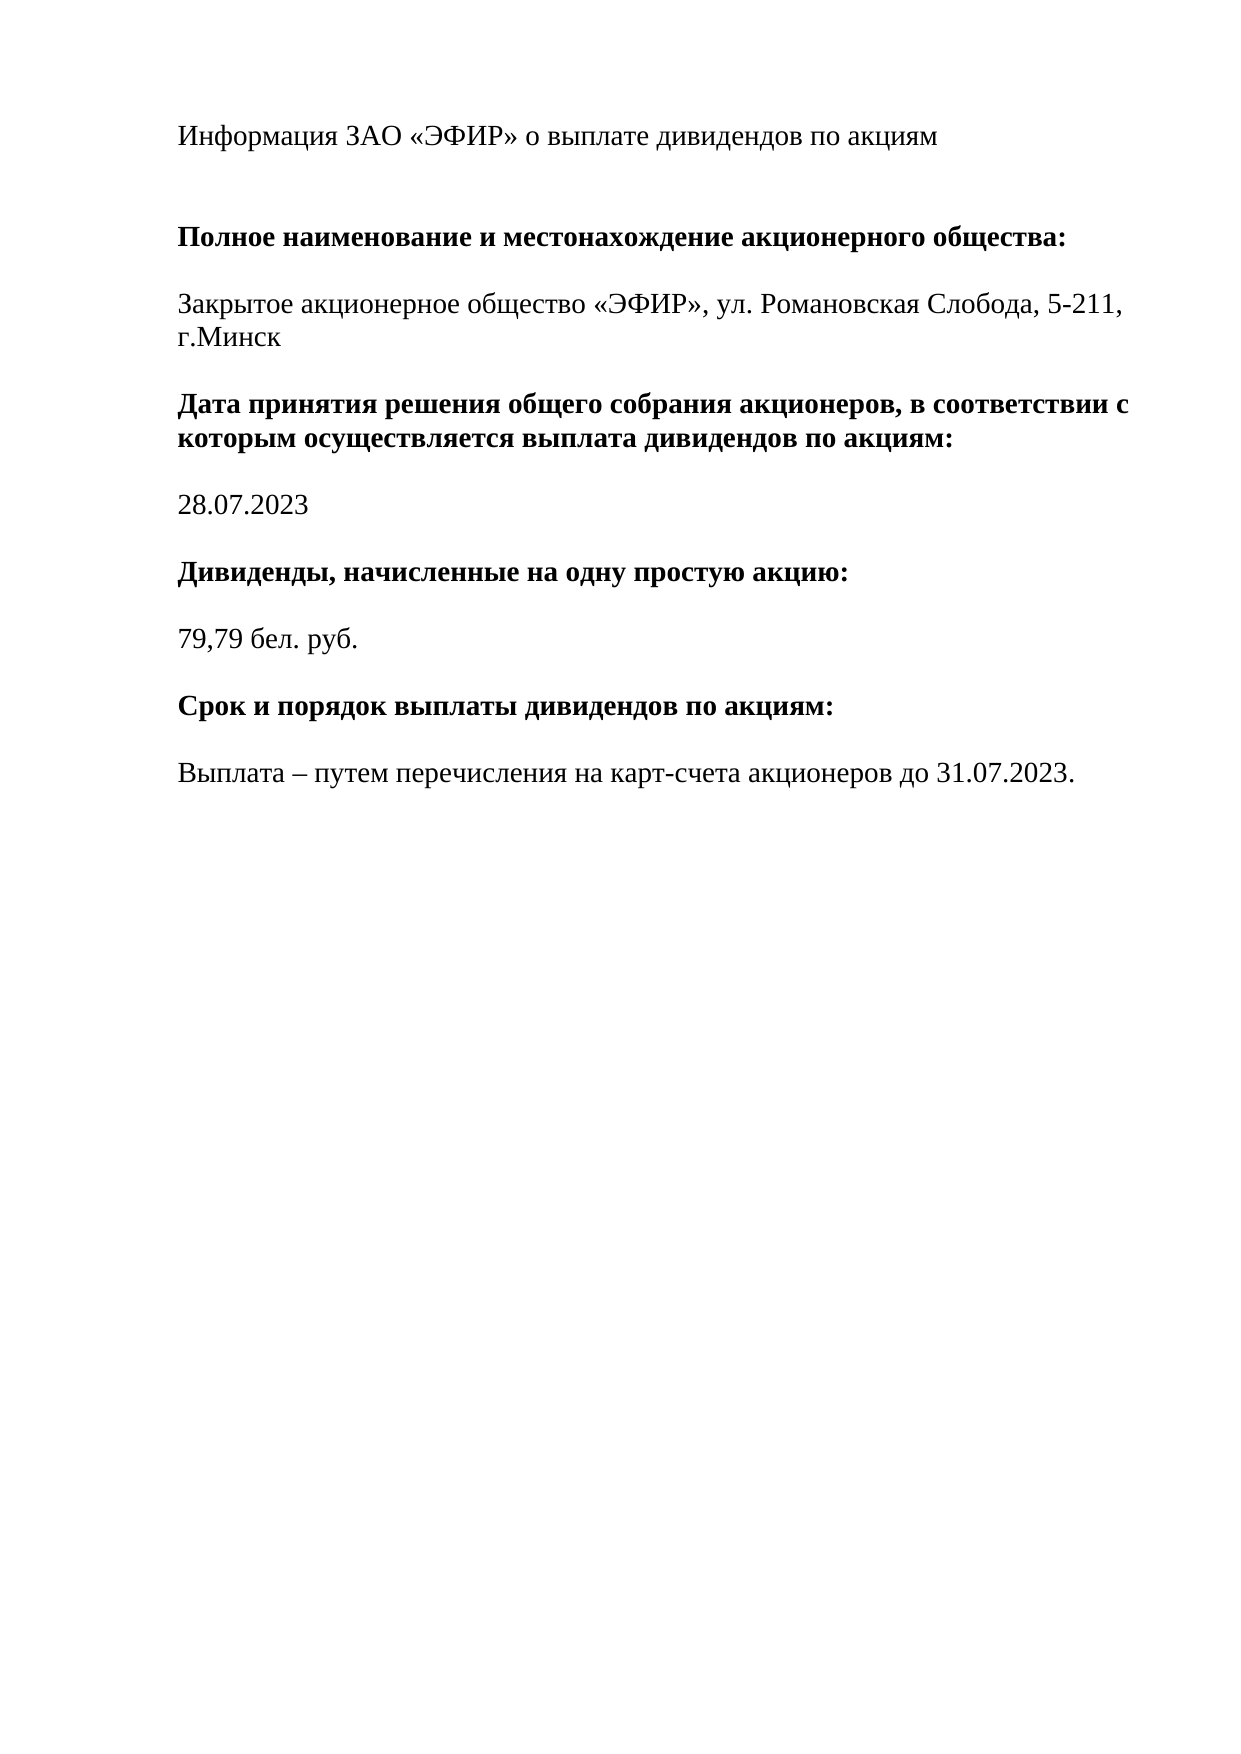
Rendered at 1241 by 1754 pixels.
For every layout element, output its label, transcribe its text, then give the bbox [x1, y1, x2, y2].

text 79,79 бел. руб. [177, 621, 1152, 655]
text Срок и порядок выплаты дивидендов по акциям: [177, 688, 1152, 722]
text Информация ЗАО «ЭФИР» о выплате дивидендов по акциям [177, 118, 1152, 152]
text Дивиденды, начисленные на одну простую акцию: [177, 554, 1152, 588]
text Выплата – путем перечисления на карт-счета акционеров до 31.07.2023. [177, 755, 1152, 789]
text 28.07.2023 [177, 487, 1152, 521]
text Полное наименование и местонахождение акционерного общества: [177, 219, 1152, 252]
text Закрытое акционерное общество «ЭФИР», ул. Романовская Слобода, 5-211, г.Минск [177, 286, 1152, 353]
text Дата принятия решения общего собрания акционеров, в соответствии с которым осуществляется выплата дивидендов по акциям: [177, 386, 1152, 453]
